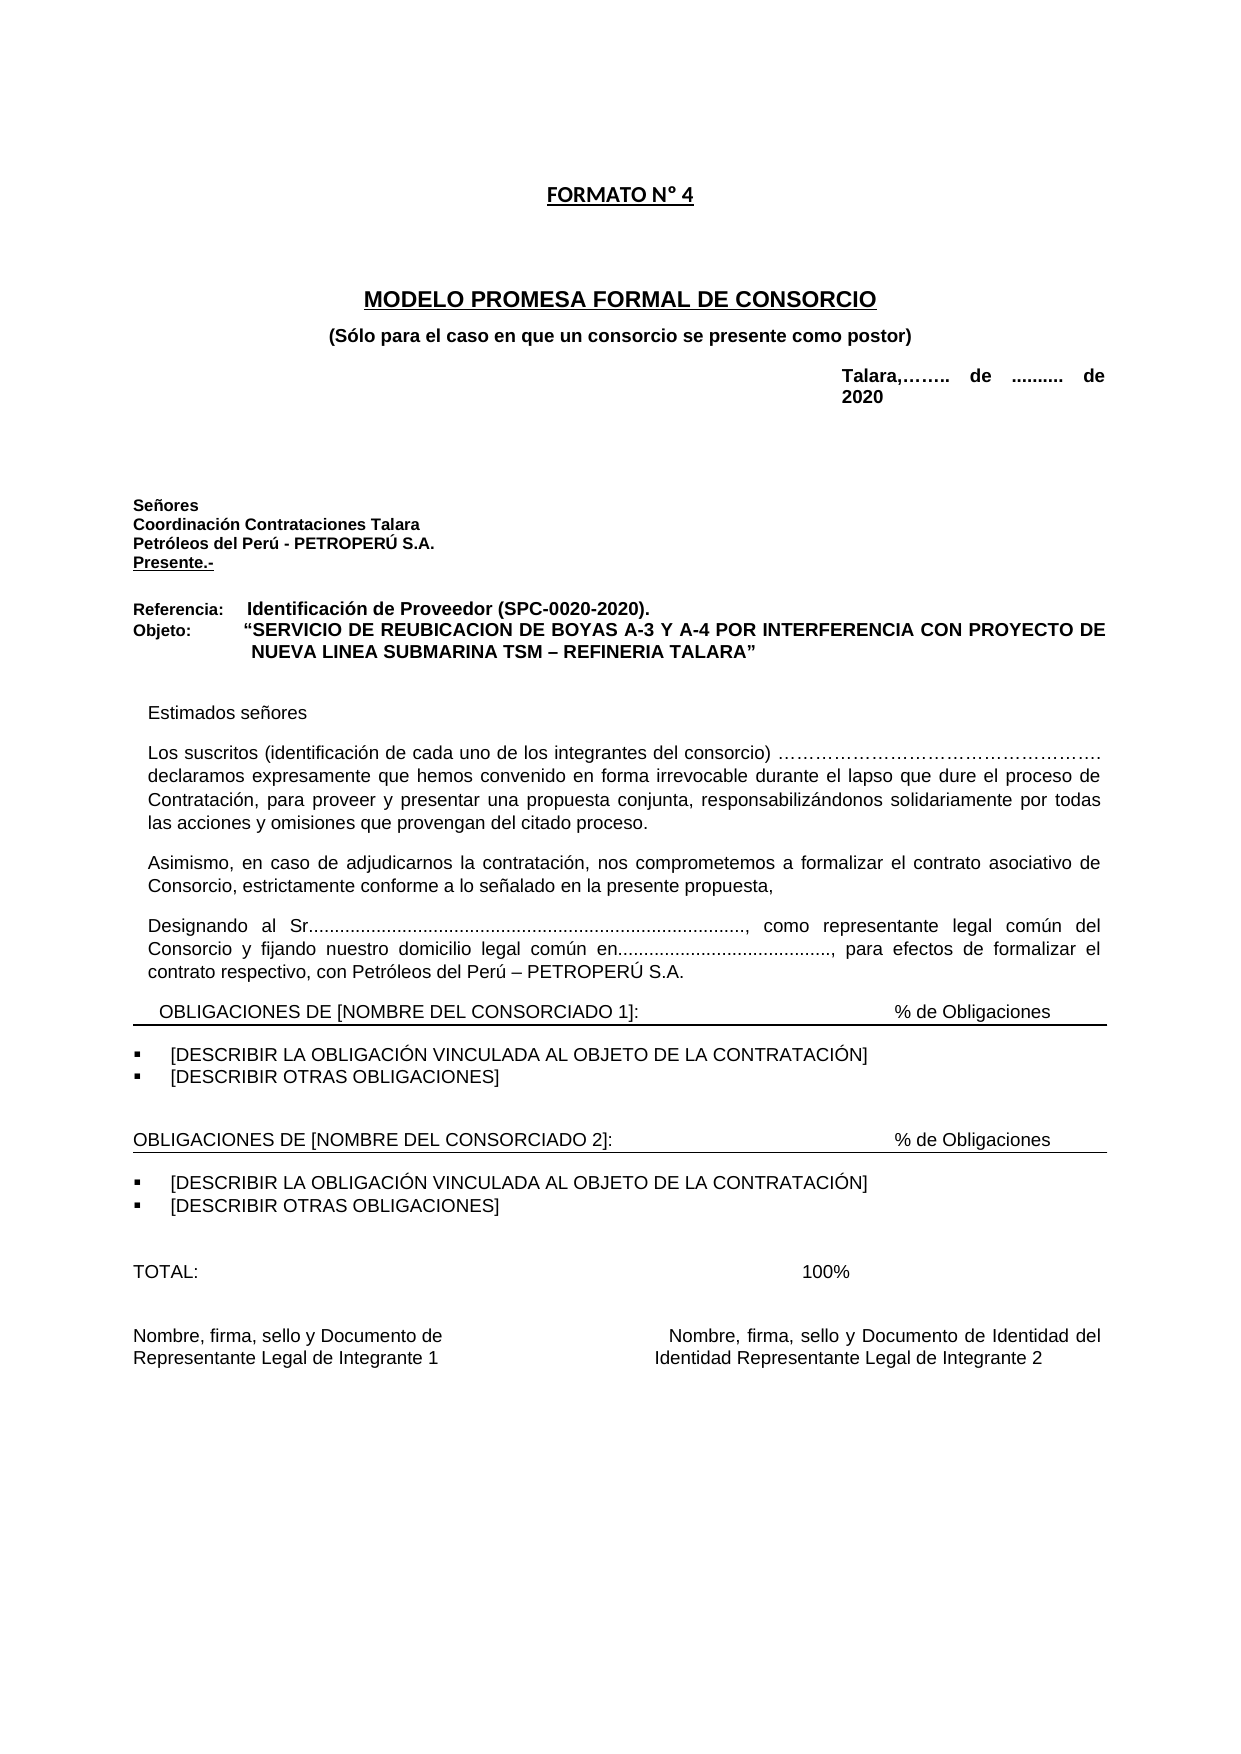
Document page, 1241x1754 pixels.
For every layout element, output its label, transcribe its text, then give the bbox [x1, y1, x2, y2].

text Referencia: Identificación de Proveedor (SPC-0020-2020). [133, 597, 1122, 619]
text (Sólo para el caso en que un consorcio se presente como postor) [133, 325, 1107, 346]
text Los suscritos (identificación de cada uno de los integrantes del consorcio) ……………………………………………. declaramos expresamente que hemos convenido en forma irrevocable durante el lapso que dure el proceso de Contratación, para proveer y presentar una propuesta conjunta, responsabilizándonos solidariamente por todas las acciones y omisiones que provengan del citado proceso. [148, 742, 1102, 833]
text Objeto: “SERVICIO DE REUBICACION DE BOYAS A-3 Y A-4 POR INTERFERENCIA CON PROYECTO DE NUEVA LINEA SUBMARINA TSM – REFINERIA TALARA” [133, 619, 1107, 662]
text Coordinación Contrataciones Talara [133, 515, 1105, 534]
text OBLIGACIONES DE [NOMBRE DEL CONSORCIADO 2]: % de Obligaciones [133, 1129, 1107, 1152]
text Talara,…….. de .......... de 2020 [842, 365, 1105, 408]
text Designando al Sr...................................................................................., como representante legal común del Consorcio y fijando nuestro domicilio legal común en........................................., para efectos de formalizar el contrato respectivo, con Petróleos del Perú – PETROPERÚ S.A. [148, 914, 1102, 983]
text Estimados señores [148, 702, 1107, 723]
text TOTAL: 100% [133, 1261, 1107, 1282]
text Petróleos del Perú - PETROPERÚ S.A. [133, 534, 1105, 553]
text Asimismo, en caso de adjudicarnos la contratación, nos comprometemos a formalizar el contrato asociativo de Consorcio, estrictamente conforme a lo señalado en la presente propuesta, [148, 851, 1102, 896]
text MODELO PROMESA FORMAL DE CONSORCIO [133, 286, 1107, 312]
text OBLIGACIONES DE [NOMBRE DEL CONSORCIADO 1]: % de Obligaciones [133, 1001, 1107, 1024]
list [DESCRIBIR OTRAS OBLIGACIONES] [133, 1066, 1107, 1087]
list [DESCRIBIR OTRAS OBLIGACIONES] [133, 1195, 1107, 1217]
list [DESCRIBIR LA OBLIGACIÓN VINCULADA AL OBJETO DE LA CONTRATACIÓN] [133, 1044, 1107, 1066]
text Nombre, firma, sello y Documento de Nombre, firma, sello y Documento de Identidad del Representante Legal de Integrante 1 Identidad Representante Legal de Integrante 2 [133, 1325, 1102, 1368]
list [DESCRIBIR LA OBLIGACIÓN VINCULADA AL OBJETO DE LA CONTRATACIÓN] [133, 1172, 1107, 1193]
text FORMATO Nº 4 [133, 180, 1107, 208]
text Señores [133, 496, 1105, 515]
text Presente.- [133, 553, 1105, 572]
